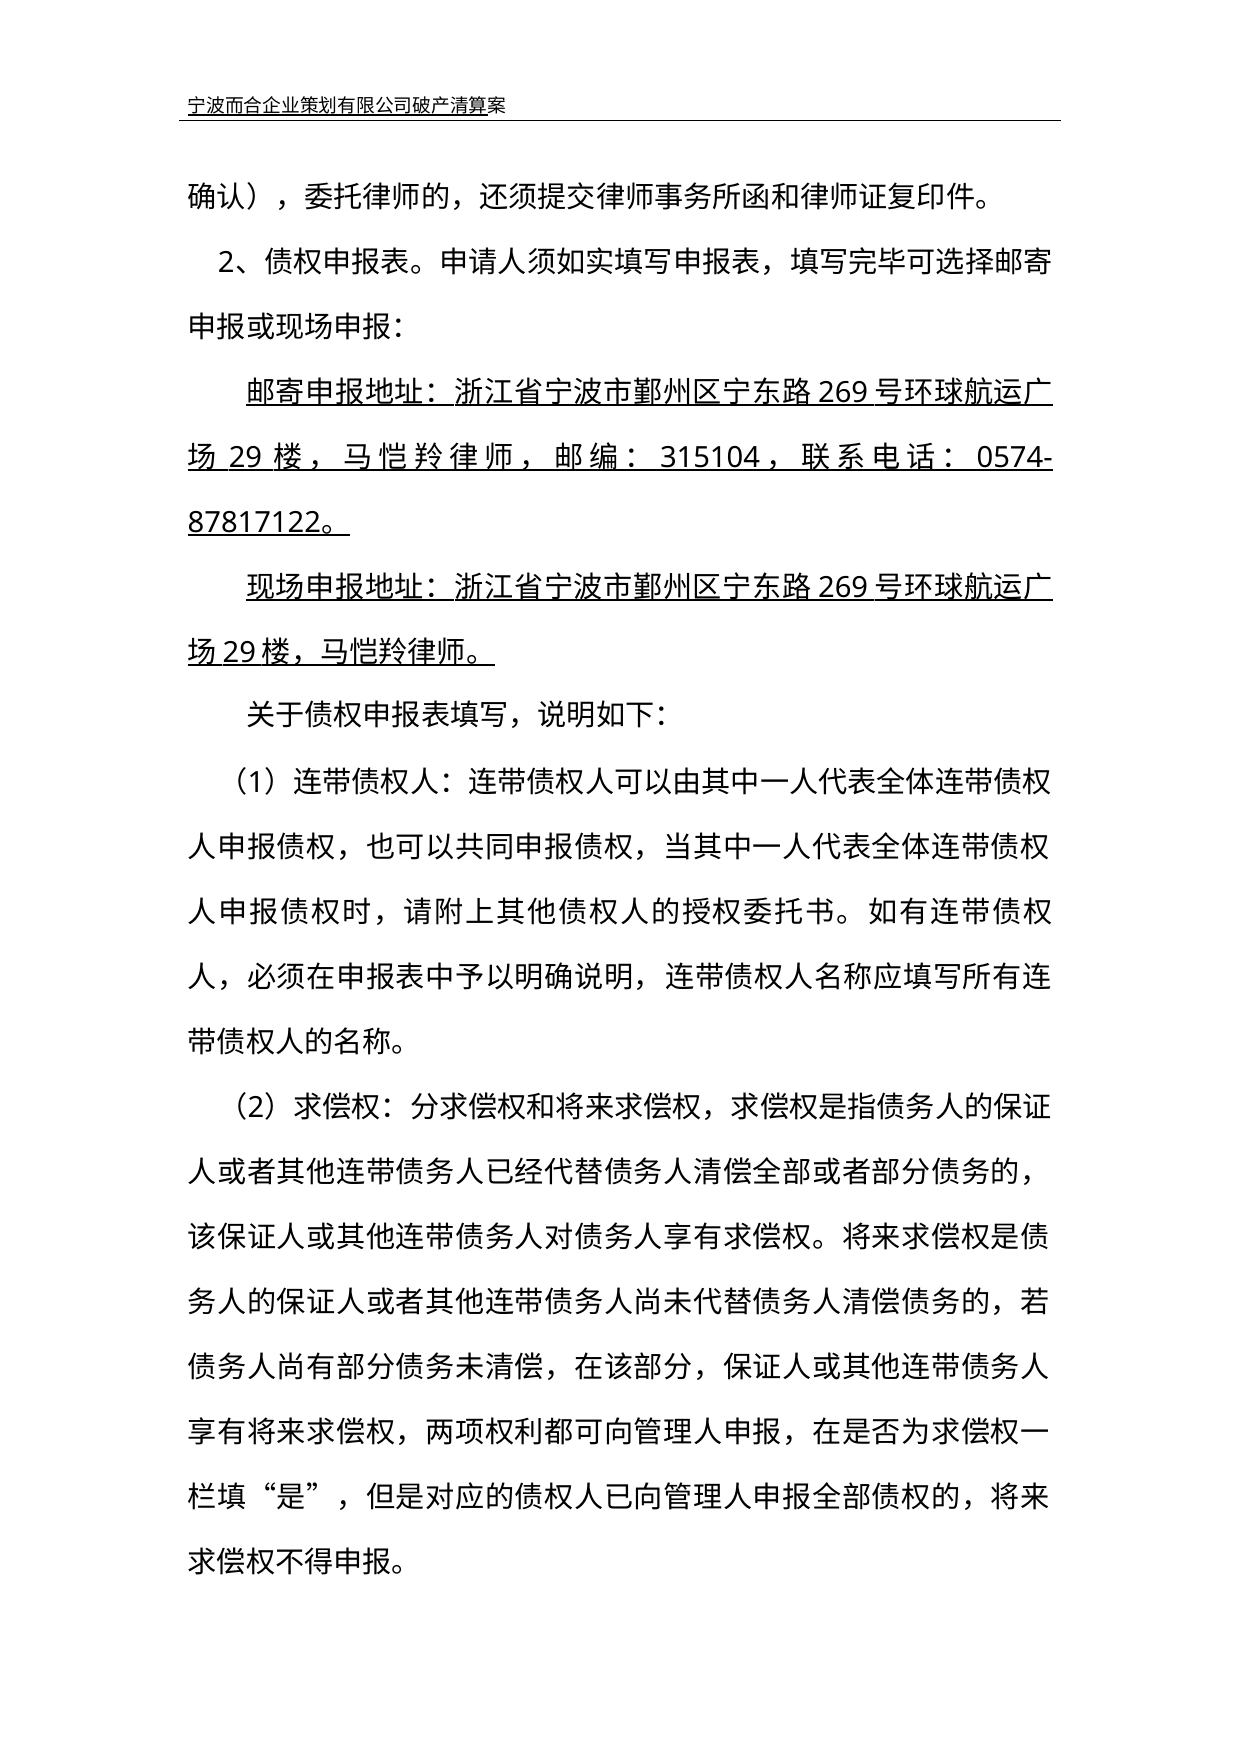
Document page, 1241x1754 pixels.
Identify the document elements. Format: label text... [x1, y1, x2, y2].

text （2）求偿权：分求偿权和将来求偿权，求偿权是指债务人的保证人或者其他连带债务人已经代替债务人清偿全部或者部分债务的，该保证人或其他连带债务人对债务人享有求偿权。将来求偿权是债务人的保证人或者其他连带债务人尚未代替债务人清偿债务的，若债务人尚有部分债务未清偿，在该部分，保证人或其他连带债务人享有将来求偿权，两项权利都可向管理人申报，在是否为求偿权一栏填“是”，但是对应的债权人已向管理人申报全部债权的，将来求偿权不得申报。 [187, 1072, 1053, 1592]
text 现场申报地址：浙江省宁波市鄞州区宁东路269号环球航运广场29楼，马恺羚律师。 [187, 552, 1053, 682]
text 2、债权申报表。申请人须如实填写申报表，填写完毕可选择邮寄申报或现场申报： [187, 227, 1053, 357]
text 关于债权申报表填写，说明如下： [187, 682, 1053, 747]
text 邮寄申报地址：浙江省宁波市鄞州区宁东路269号环球航运广场29楼，马恺羚律师，邮编：315104，联系电话：0574-87817122。 [187, 470, 1053, 552]
text 邮寄申报地址：浙江省宁波市鄞州区宁东路269号环球航运广场29楼，马恺羚律师，邮编：315104，联系电话：0574-87817122。 [187, 357, 1053, 469]
text （1）连带债权人：连带债权人可以由其中一人代表全体连带债权人申报债权，也可以共同申报债权，当其中一人代表全体连带债权人申报债权时，请附上其他债权人的授权委托书。如有连带债权人，必须在申报表中予以明确说明，连带债权人名称应填写所有连带债权人的名称。 [187, 747, 1053, 1072]
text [187, 162, 1053, 227]
